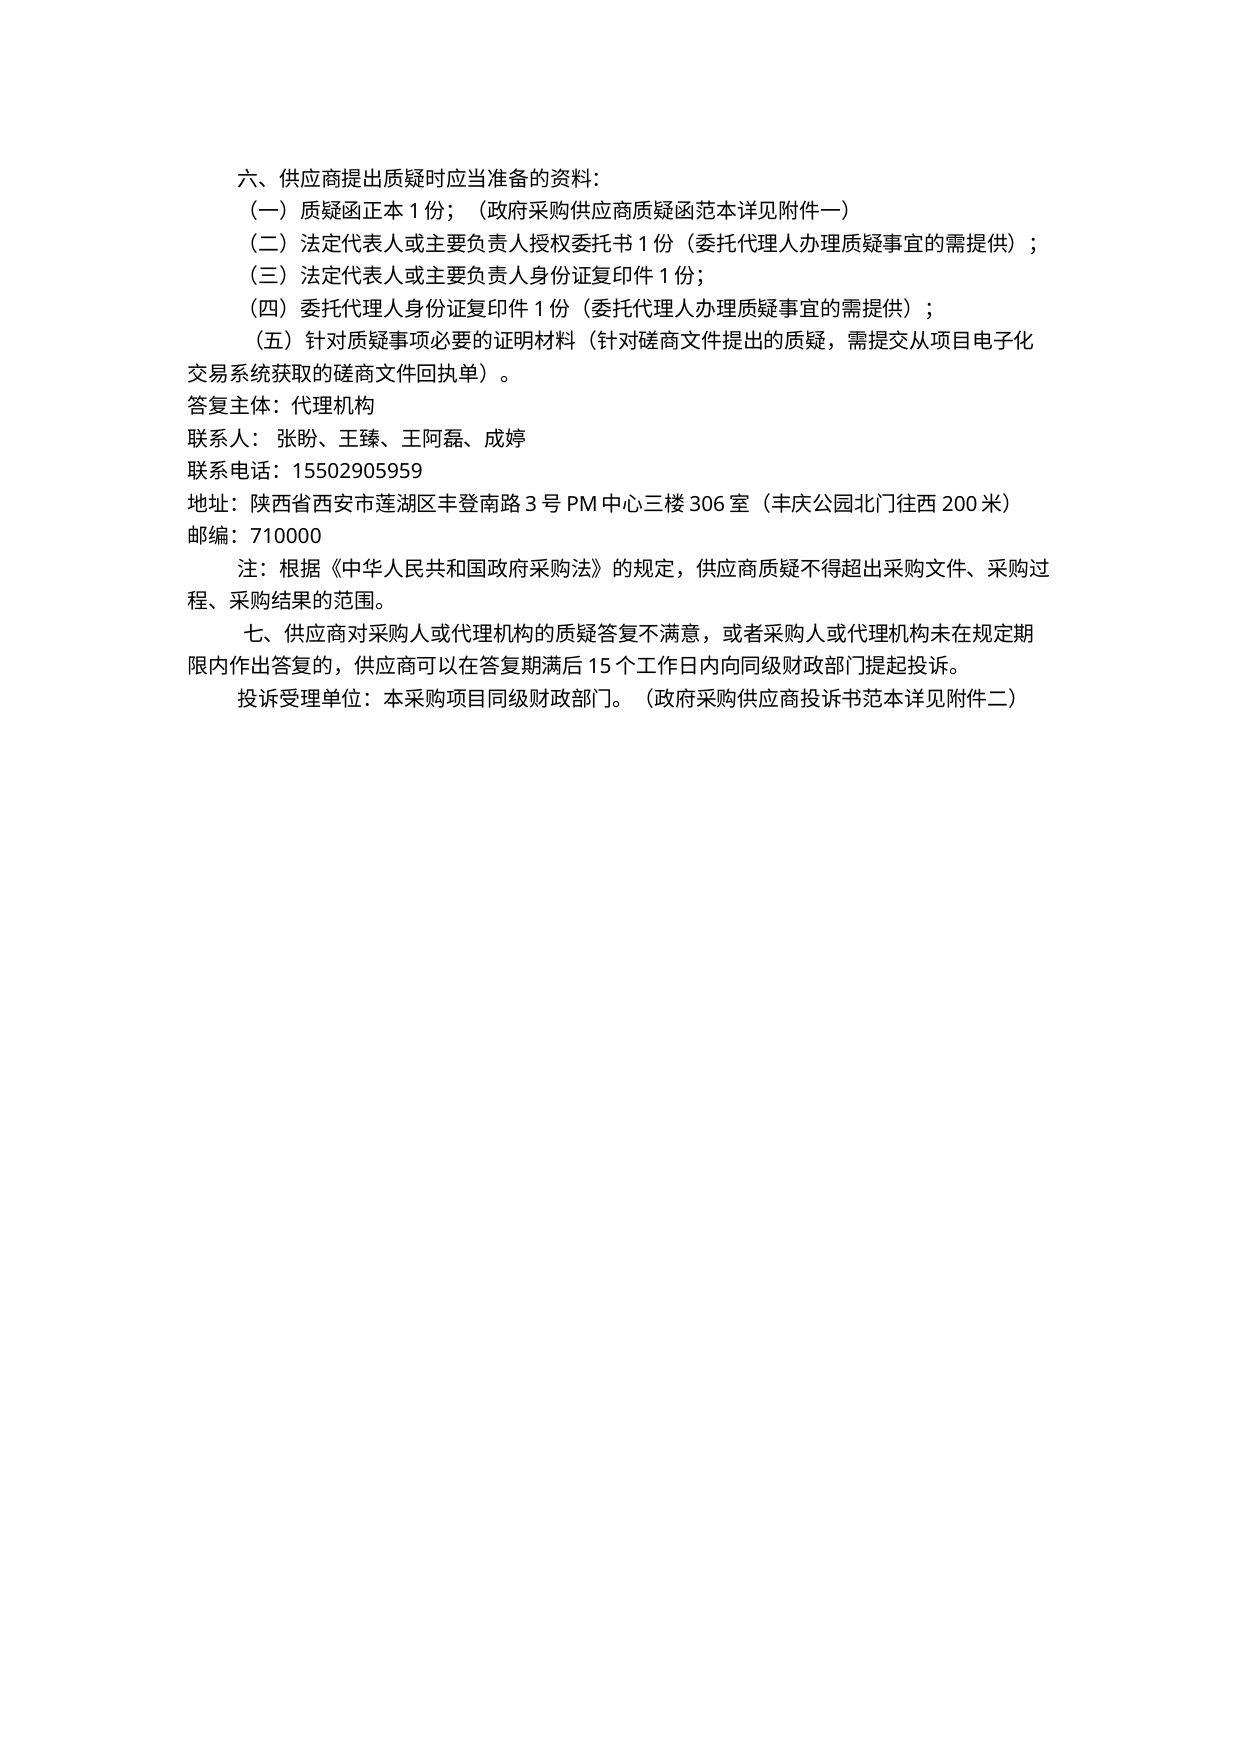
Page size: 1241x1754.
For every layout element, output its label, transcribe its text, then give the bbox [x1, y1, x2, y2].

text 注：根据《中华人民共和国政府采购法》的规定，供应商质疑不得超出采购文件、采购过程、采购结果的范围。 [187, 552, 1053, 617]
text （五）针对质疑事项必要的证明材料（针对磋商文件提出的质疑，需提交从项目电子化交易系统获取的磋商文件回执单）。 [187, 324, 1053, 389]
text 联系人： 张盼、王臻、王阿磊、成婷 [187, 422, 1053, 454]
text 答复主体：代理机构 [187, 389, 1053, 422]
text 邮编：710000 [187, 519, 1053, 552]
text 七、供应商对采购人或代理机构的质疑答复不满意，或者采购人或代理机构未在规定期限内作出答复的，供应商可以在答复期满后15个工作日内向同级财政部门提起投诉。 [187, 617, 1053, 682]
text 投诉受理单位：本采购项目同级财政部门。（政府采购供应商投诉书范本详见附件二） [187, 682, 1053, 714]
text （一）质疑函正本1份；（政府采购供应商质疑函范本详见附件一） [187, 194, 1053, 227]
text （四）委托代理人身份证复印件1份（委托代理人办理质疑事宜的需提供）； [187, 292, 1053, 324]
text 联系电话：15502905959 [187, 454, 1053, 487]
text （二）法定代表人或主要负责人授权委托书1份（委托代理人办理质疑事宜的需提供）； [187, 227, 1053, 259]
text （三）法定代表人或主要负责人身份证复印件1份； [187, 259, 1053, 292]
text 六、供应商提出质疑时应当准备的资料： [187, 162, 1053, 194]
text 地址：陕西省西安市莲湖区丰登南路3号PM中心三楼306室（丰庆公园北门往西200米） [187, 487, 1053, 519]
